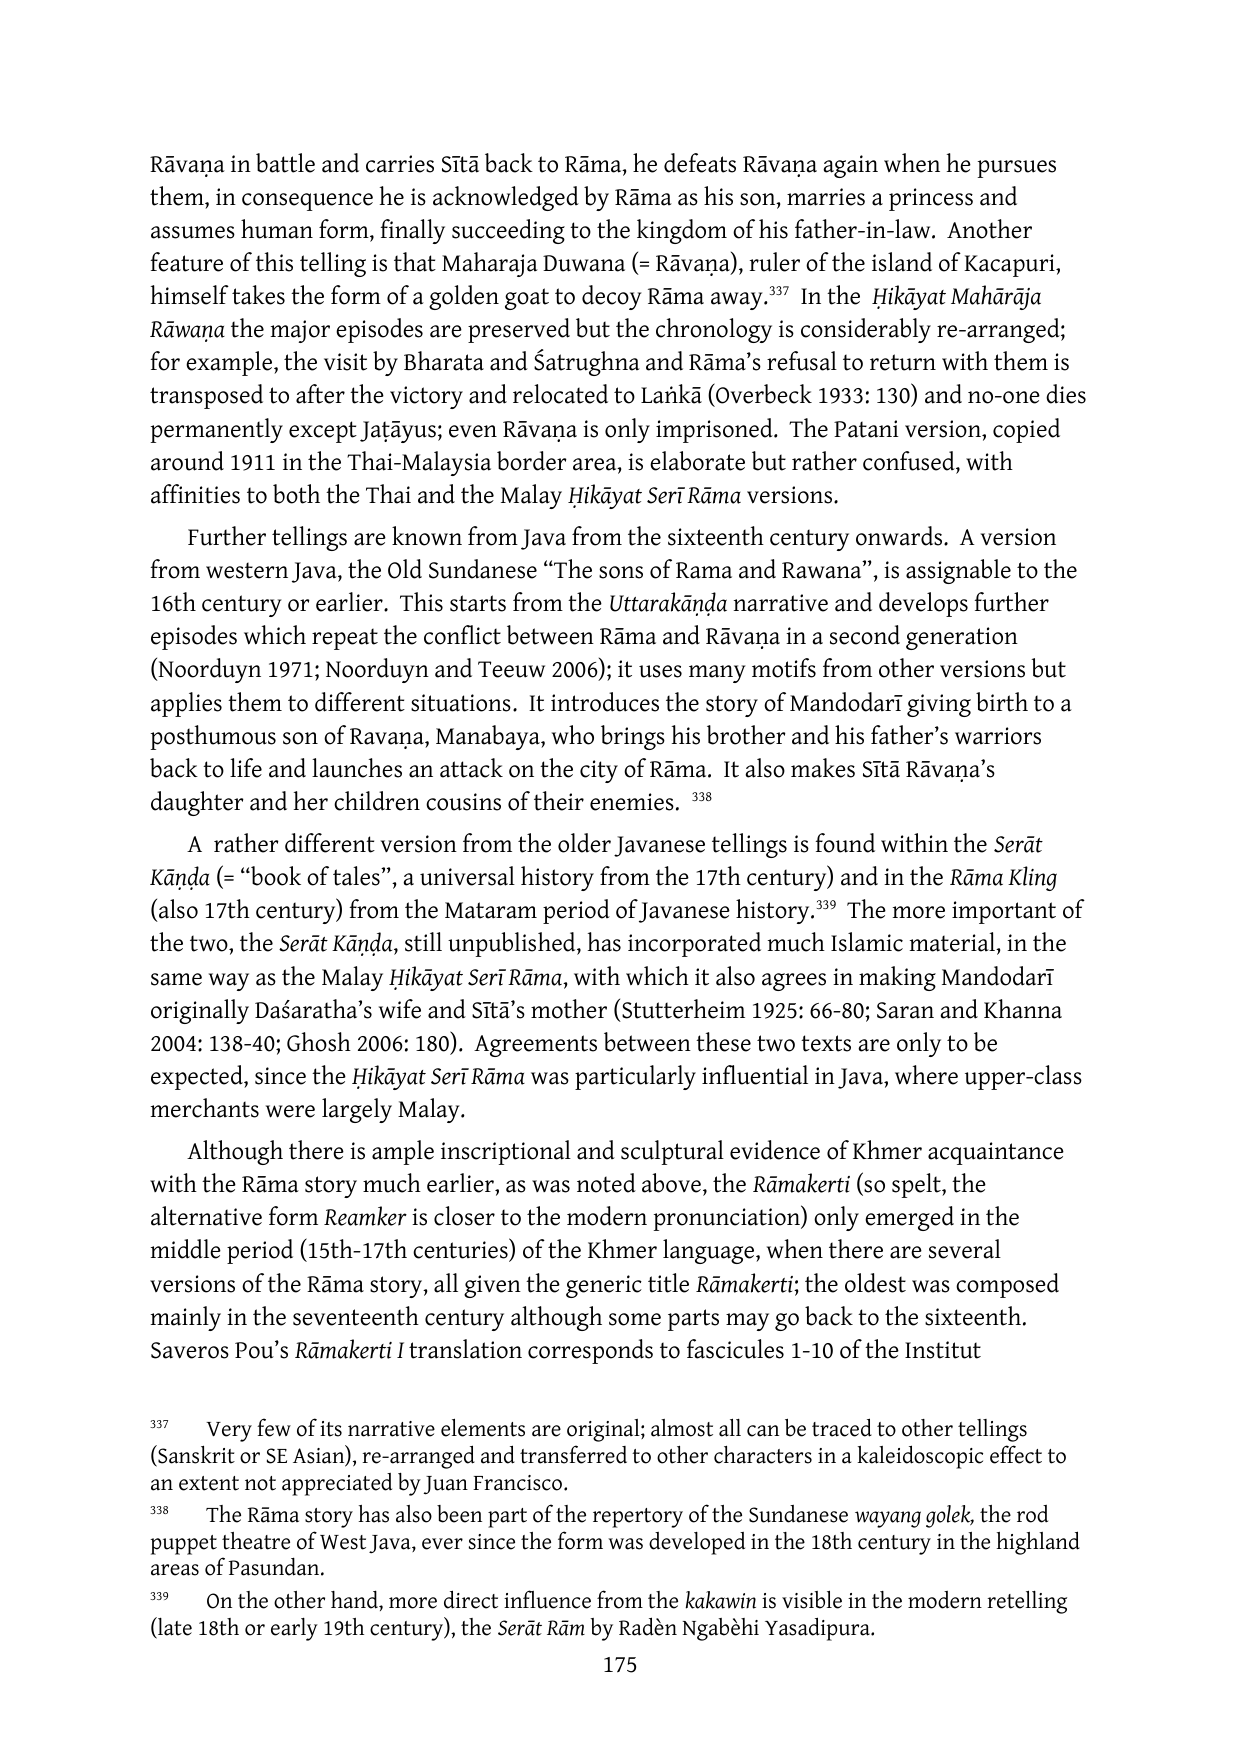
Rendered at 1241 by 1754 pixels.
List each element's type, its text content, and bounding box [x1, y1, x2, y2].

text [150, 150, 1090, 510]
text A rather different version from the older Javanese tellings is found within the Serāt Kāṇḍa (= “book of tales”, a universal history from the 17th century) and in the Rāma Kling (also 17th century) from the Mataram period of Javanese history. The more important of the two, the Serāt Kāṇḍa, still unpublished, has incorporated much Islamic material, in the same way as the Malay Ḥikāyat Serī Rāma, with which it also agrees in making Mandodarī originally Daśaratha’s wife and Sītā’s mother (Stutterheim 1925: 66-80; Saran and Khanna 2004: 138-40; Ghosh 2006: 180). Agreements between these two texts are only to be expected, since the Ḥikāyat Serī Rāma was particularly influential in Java, where upper-class merchants were largely Malay. [150, 830, 1090, 1124]
text Further tellings are known from Java from the sixteenth century onwards. A version from western Java, the Old Sundanese “The sons of Rama and Rawana”, is assignable to the 16th century or earlier. This starts from the Uttarakāṇḍa narrative and develops further episodes which repeat the conflict between Rāma and Rāvaṇa in a second generation (Noorduyn 1971; Noorduyn and Teeuw 2006); it uses many motifs from other versions but applies them to different situations. It introduces the story of Mandodarī giving birth to a posthumous son of Ravaṇa, Manabaya, who brings his brother and his father’s warriors back to life and launches an attack on the city of Rāma. It also makes Sītā Rāvaṇa’s daughter and her children cousins of their enemies. [150, 523, 1090, 817]
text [150, 1137, 1090, 1365]
